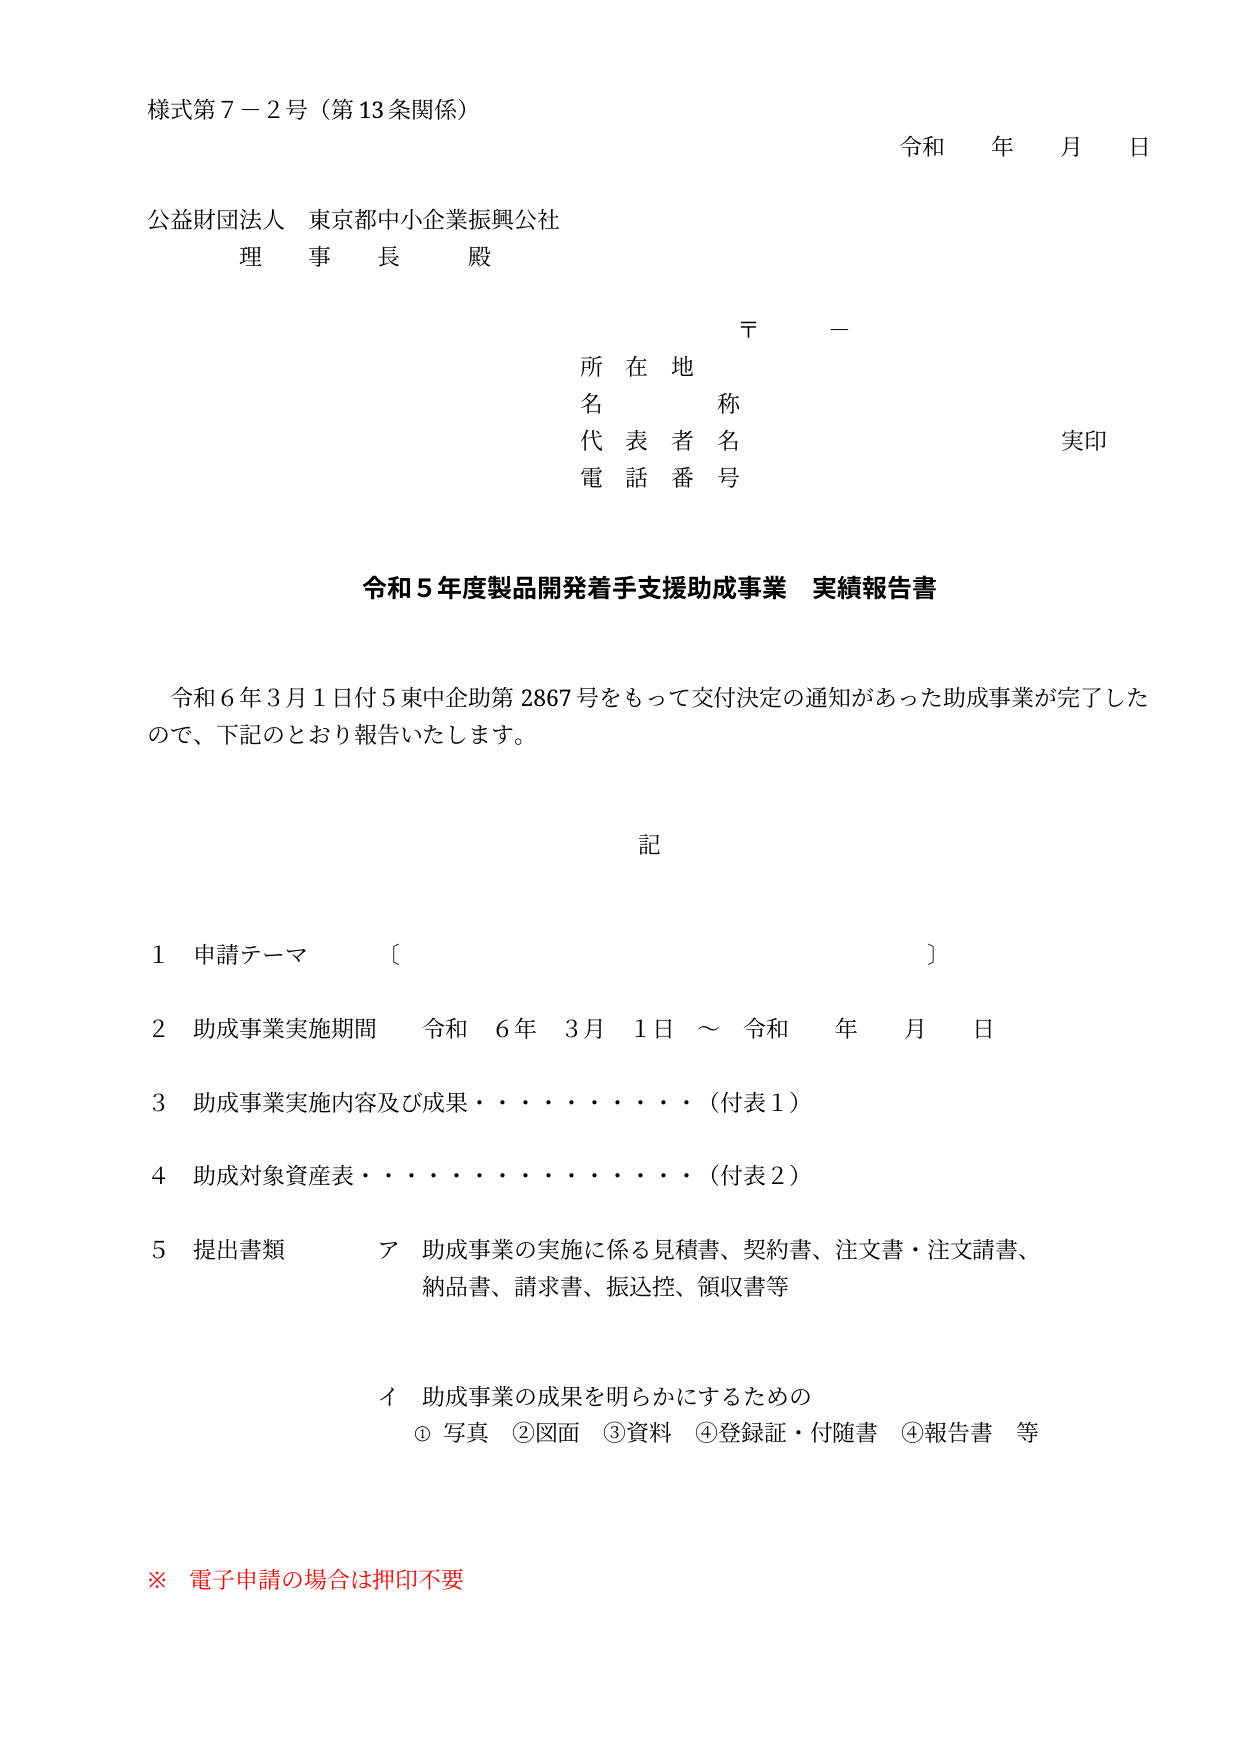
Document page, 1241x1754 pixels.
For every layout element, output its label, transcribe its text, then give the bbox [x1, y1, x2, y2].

text 名 称 [580, 384, 1152, 421]
text ５ 提出書類 ア 助成事業の実施に係る見積書、契約書、注文書・注文請書、 [148, 1230, 1152, 1267]
text 所在地 [580, 347, 1152, 384]
text 令和 年 月 日 [148, 127, 1152, 163]
text イ 助成事業の成果を明らかにするための [148, 1377, 1152, 1414]
text 代 表 者 名 実印 [580, 421, 1152, 458]
text 電 話 番 号 [580, 458, 1152, 494]
text 令和６年３月１日付５東中企助第2867号をもって交付決定の通知があった助成事業が完了したので、下記のとおり報告いたします。 [148, 678, 1152, 752]
text １ 申請テーマ 〔 〕 [148, 936, 1152, 972]
text 〒 － [737, 311, 1152, 347]
text ※ 電子申請の場合は押印不要 [148, 1561, 1152, 1598]
text ３ 助成事業実施内容及び成果・・・・・・・・・・（付表１） [148, 1083, 1152, 1119]
subtitle 記 [148, 825, 1152, 862]
text 様式第７－２号（第13条関係） [148, 90, 1152, 127]
list 写真 ②図面 ③資料 ④登録証・付随書 ④報告書 等 [413, 1414, 1152, 1451]
text 公益財団法人 東京都中小企業振興公社 [148, 200, 1152, 237]
text 理 事 長 殿 [148, 237, 1152, 274]
text 納品書、請求書、振込控、領収書等 [148, 1267, 1152, 1303]
text ４ 助成対象資産表・・・・・・・・・・・・・・・（付表２） [148, 1156, 1152, 1193]
text 令和５年度製品開発着手支援助成事業 実績報告書 [148, 568, 1152, 605]
text ２ 助成事業実施期間 令和 ６年 ３月 １日 ～ 令和 年 月 日 [148, 1009, 1152, 1046]
